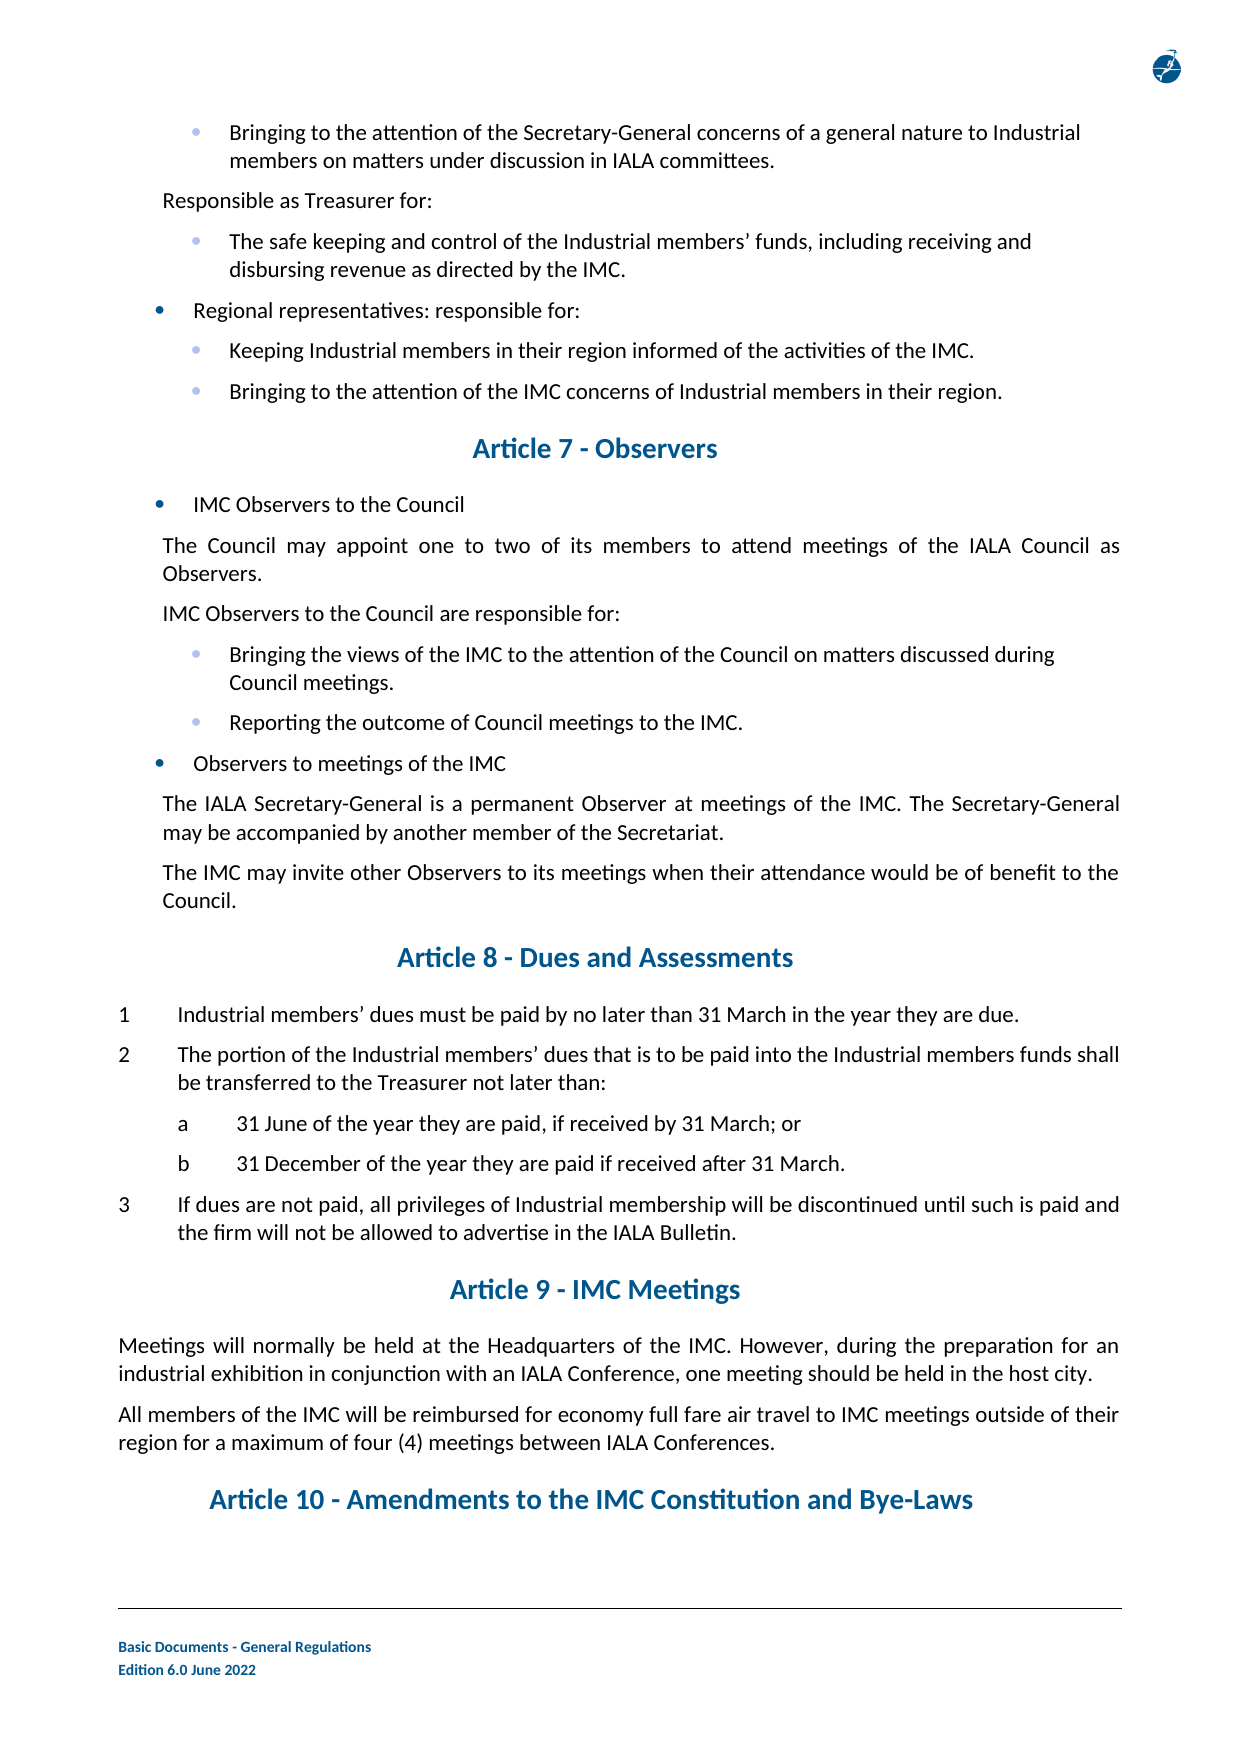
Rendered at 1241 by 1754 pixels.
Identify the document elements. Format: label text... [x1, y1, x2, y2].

text The IALA Secretary-General is a permanent Observer at meetings of the IMC. The Secretary-General may be accompanied by another member of the Secretariat. [162, 789, 1122, 846]
text IMC Observers to the Council [156, 490, 1122, 518]
text Regional representatives: responsible for: [156, 296, 1122, 324]
text All members of the IMC will be reimbursed for economy full fare air travel to IMC meetings outside of their region for a maximum of four (4) meetings between IALA Conferences. [118, 1400, 1122, 1456]
text The Council may appoint one to two of its members to attend meetings of the IALA Council as Observers. [162, 531, 1122, 587]
list 31 December of the year they are paid if received after 31 March. [177, 1149, 1122, 1177]
text Observers to meetings of the IMC [156, 749, 1122, 777]
text Bringing to the attention of the Secretary-General concerns of a general nature to Industrial members on matters under discussion in IALA committees. [192, 118, 1122, 174]
list If dues are not paid, all privileges of Industrial membership will be discontinued until such is paid and the firm will not be allowed to advertise in the IALA Bulletin. [118, 1190, 1122, 1246]
text Meetings will normally be held at the Headquarters of the IMC. However, during the preparation for an industrial exhibition in conjunction with an IALA Conference, one meeting should be held in the host city. [118, 1332, 1122, 1388]
picture [1121, 0, 1240, 118]
text The safe keeping and control of the Industrial members’ funds, including receiving and disbursing revenue as directed by the IMC. [192, 227, 1122, 283]
text Bringing the views of the IMC to the attention of the Council on matters discussed during Council meetings. [192, 640, 1122, 696]
text Keeping Industrial members in their region informed of the activities of the IMC. [192, 336, 1122, 364]
text The IMC may invite other Observers to its meetings when their attendance would be of benefit to the Council. [162, 858, 1122, 914]
list Industrial members’ dues must be paid by no later than 31 March in the year they are due. [118, 1000, 1122, 1028]
text Responsible as Treasurer for: [162, 187, 1122, 215]
text - IMC Meetings [118, 1271, 1122, 1307]
text - Dues and Assessments [118, 939, 1122, 975]
text Bringing to the attention of the IMC concerns of Industrial members in their region. [192, 377, 1122, 405]
list The portion of the Industrial members’ dues that is to be paid into the Industrial members funds shall be transferred to the Treasurer not later than: [118, 1040, 1122, 1096]
text - Observers [118, 430, 1122, 465]
text IMC Observers to the Council are responsible for: [162, 599, 1122, 627]
list 31 June of the year they are paid, if received by 31 March; or [177, 1109, 1122, 1137]
text Reporting the outcome of Council meetings to the IMC. [192, 708, 1122, 737]
text - Amendments to the IMC Constitution and Bye-Laws [118, 1481, 1122, 1517]
